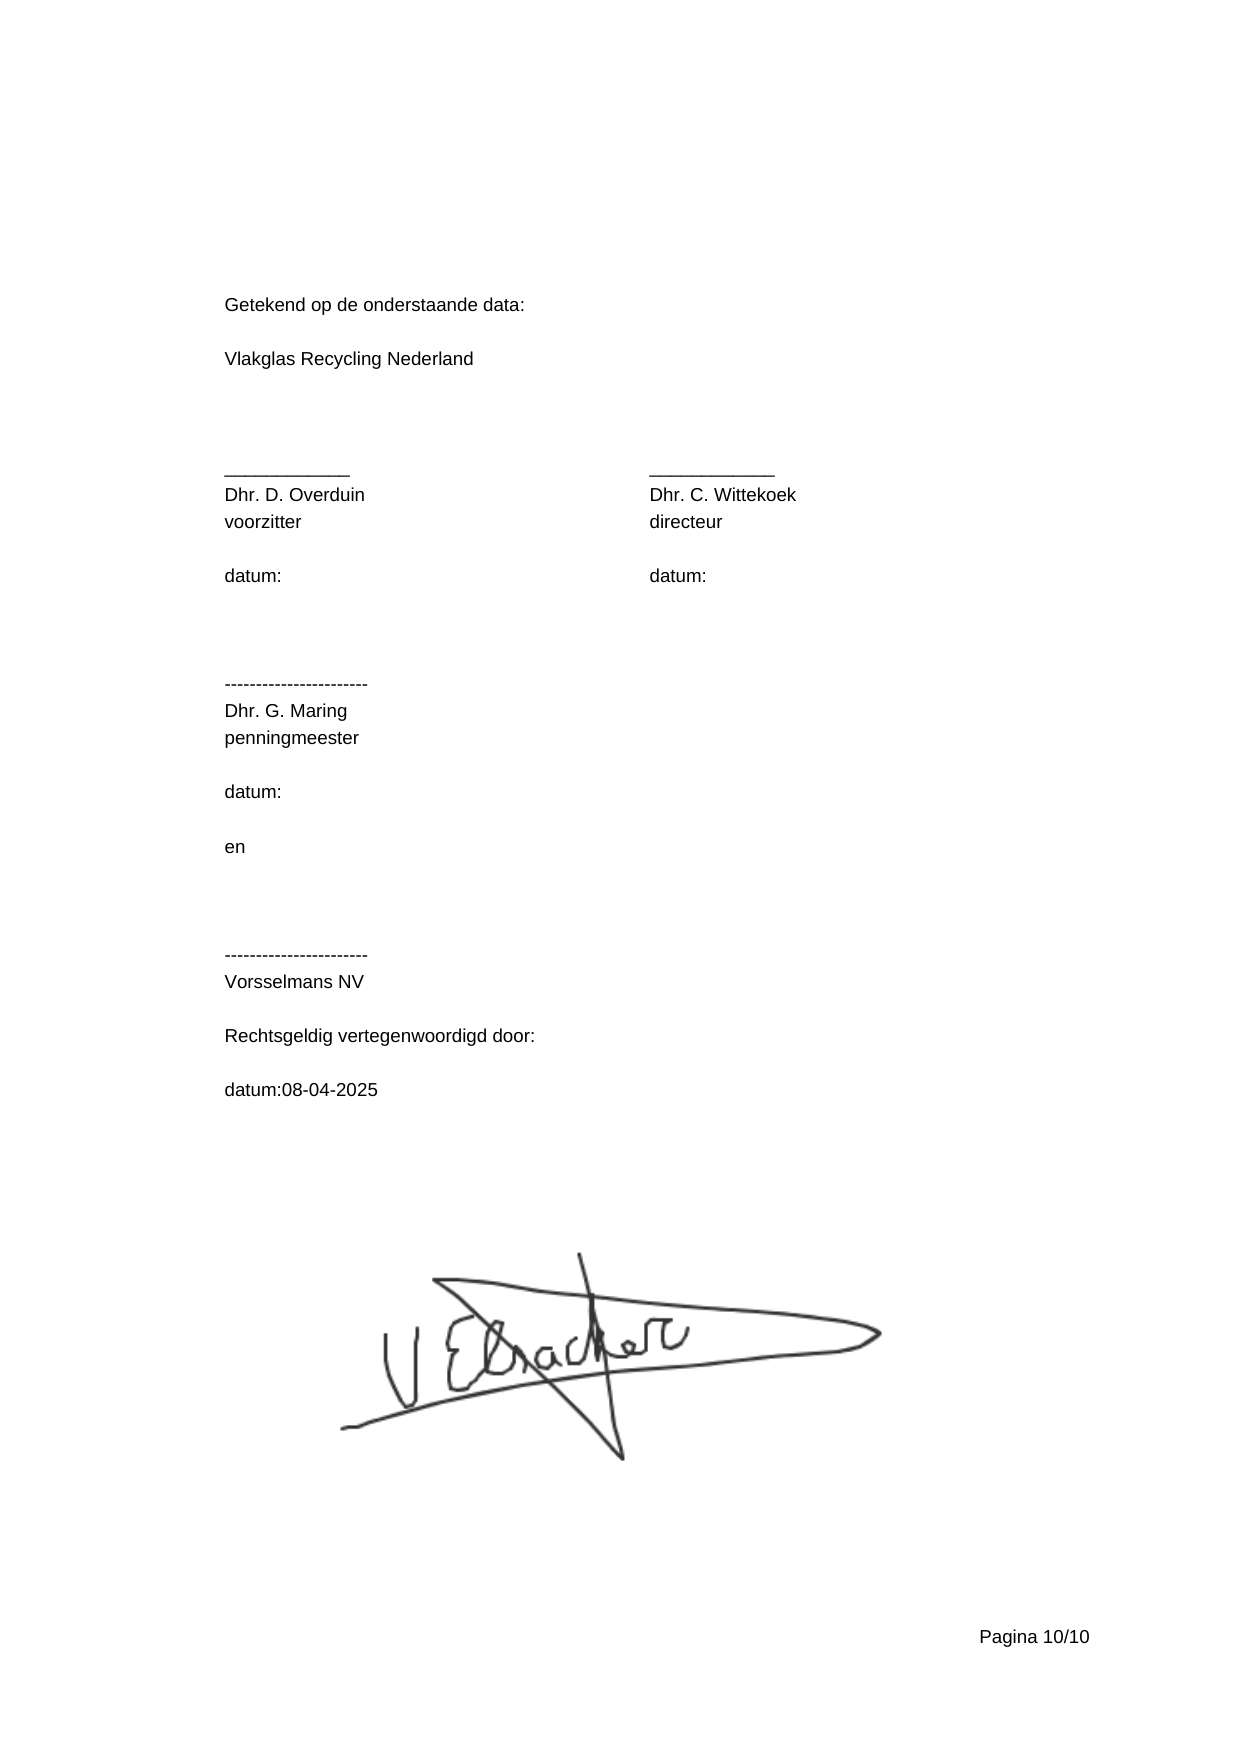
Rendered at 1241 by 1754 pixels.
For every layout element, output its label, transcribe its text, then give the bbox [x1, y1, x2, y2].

text datum: datum: [224, 559, 1103, 586]
text voorzitter directeur [224, 505, 1103, 532]
text Vorsselmans NV [224, 965, 1103, 1019]
text Dhr. D. Overduin Dhr. C. Wittekoek [224, 478, 1103, 505]
text ----------------------- [224, 938, 1103, 965]
text Rechtsgeldig vertegenwoordigd door: [224, 1019, 1103, 1047]
text ----------------------- [224, 667, 1103, 694]
picture [224, 1208, 1052, 1543]
text datum: [224, 776, 1103, 803]
text penningmeester [224, 722, 1103, 749]
text Getekend op de onderstaande data: [224, 288, 1103, 315]
text datum:08-04-2025 [224, 1074, 1103, 1101]
text en [224, 803, 1103, 857]
text Vlakglas Recycling Nederland [224, 342, 1103, 369]
text Dhr. G. Maring [224, 694, 1103, 722]
text ____________ ____________ [224, 451, 1103, 478]
